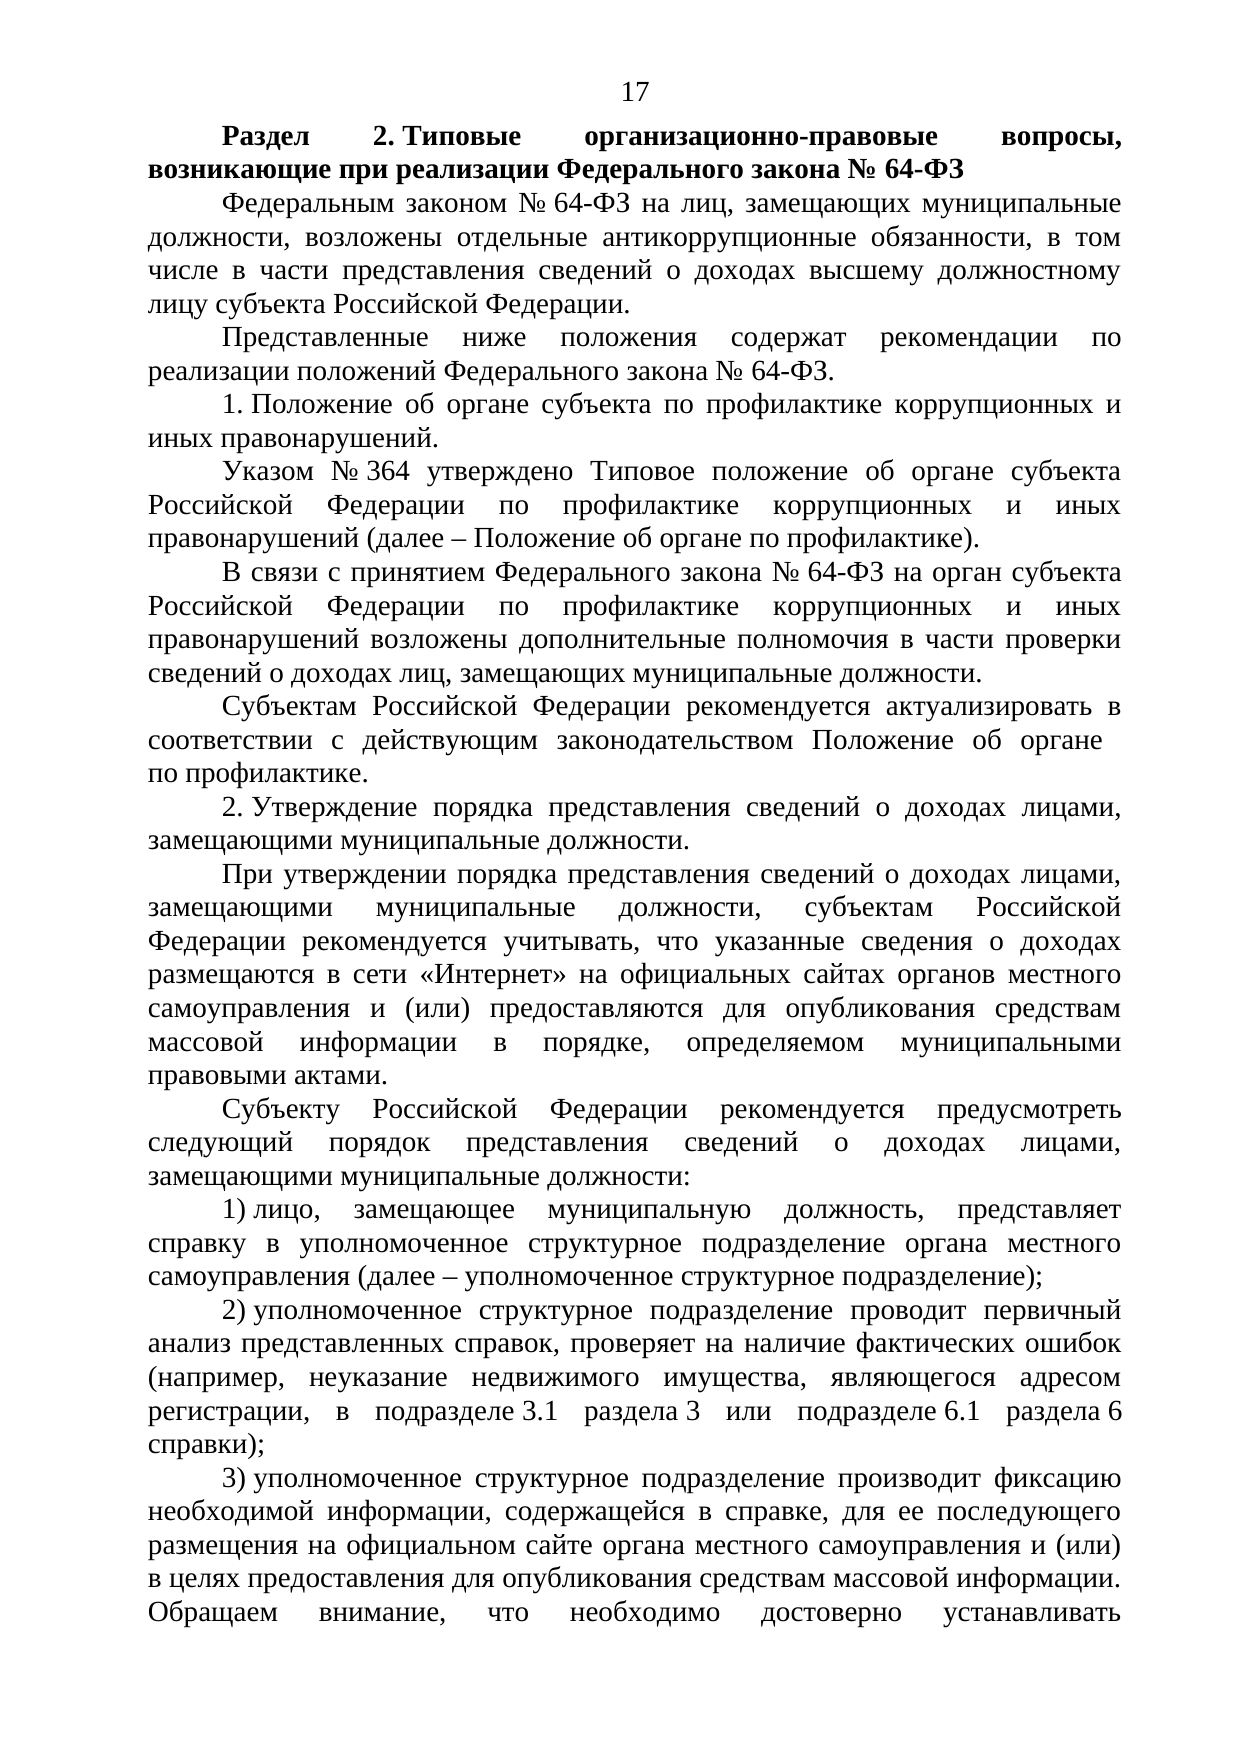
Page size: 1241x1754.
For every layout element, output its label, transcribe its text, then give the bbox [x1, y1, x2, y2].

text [148, 1460, 1122, 1627]
text Федеральным законом № 64-ФЗ на лиц, замещающих муниципальные должности, возложены отдельные антикоррупционные обязанности, в том числе в части представления сведений о доходах высшему должностному лицу субъекта Российской Федерации. [148, 185, 1122, 319]
text Субъекту Российской Федерации рекомендуется предусмотреть следующий порядок представления сведений о доходах лицами, замещающими муниципальные должности: [148, 1091, 1122, 1191]
text Указом № 364 утверждено Типовое положение об органе субъекта Российской Федерации по профилактике коррупционных и иных правонарушений (далее – Положение об органе по профилактике). [148, 453, 1122, 554]
text 1. Положение об органе субъекта по профилактике коррупционных и иных правонарушений. [148, 386, 1122, 453]
text 2. Утверждение порядка представления сведений о доходах лицами, замещающими муниципальные должности. [148, 789, 1122, 856]
text В связи с принятием Федерального закона № 64-ФЗ на орган субъекта Российской Федерации по профилактике коррупционных и иных правонарушений возложены дополнительные полномочия в части проверки сведений о доходах лиц, замещающих муниципальные должности. [148, 554, 1122, 688]
text При утверждении порядка представления сведений о доходах лицами, замещающими муниципальные должности, субъектам Российской Федерации рекомендуется учитывать, что указанные сведения о доходах размещаются в сети «Интернет» на официальных сайтах органов местного самоуправления и (или) предоставляются для опубликования средствам массовой информации в порядке, определяемом муниципальными правовыми актами. [148, 856, 1122, 1091]
text 2) уполномоченное структурное подразделение проводит первичный анализ представленных справок, проверяет на наличие фактических ошибок (например, неуказание недвижимого имущества, являющегося адресом регистрации, в подразделе 3.1 раздела 3 или подразделе 6.1 раздела 6 справки); [148, 1292, 1122, 1460]
text 1) лицо, замещающее муниципальную должность, представляет справку в уполномоченное структурное подразделение органа местного самоуправления (далее – уполномоченное структурное подразделение); [148, 1191, 1122, 1292]
subtitle Раздел 2. Типовые организационно-правовые вопросы, возникающие при реализации Федерального закона № 64-ФЗ [148, 118, 1122, 185]
text Представленные ниже положения содержат рекомендации по реализации положений Федерального закона № 64-ФЗ. [148, 319, 1122, 386]
text Субъектам Российской Федерации рекомендуется актуализировать в соответствии с действующим законодательством Положение об органе по профилактике. [148, 688, 1122, 789]
